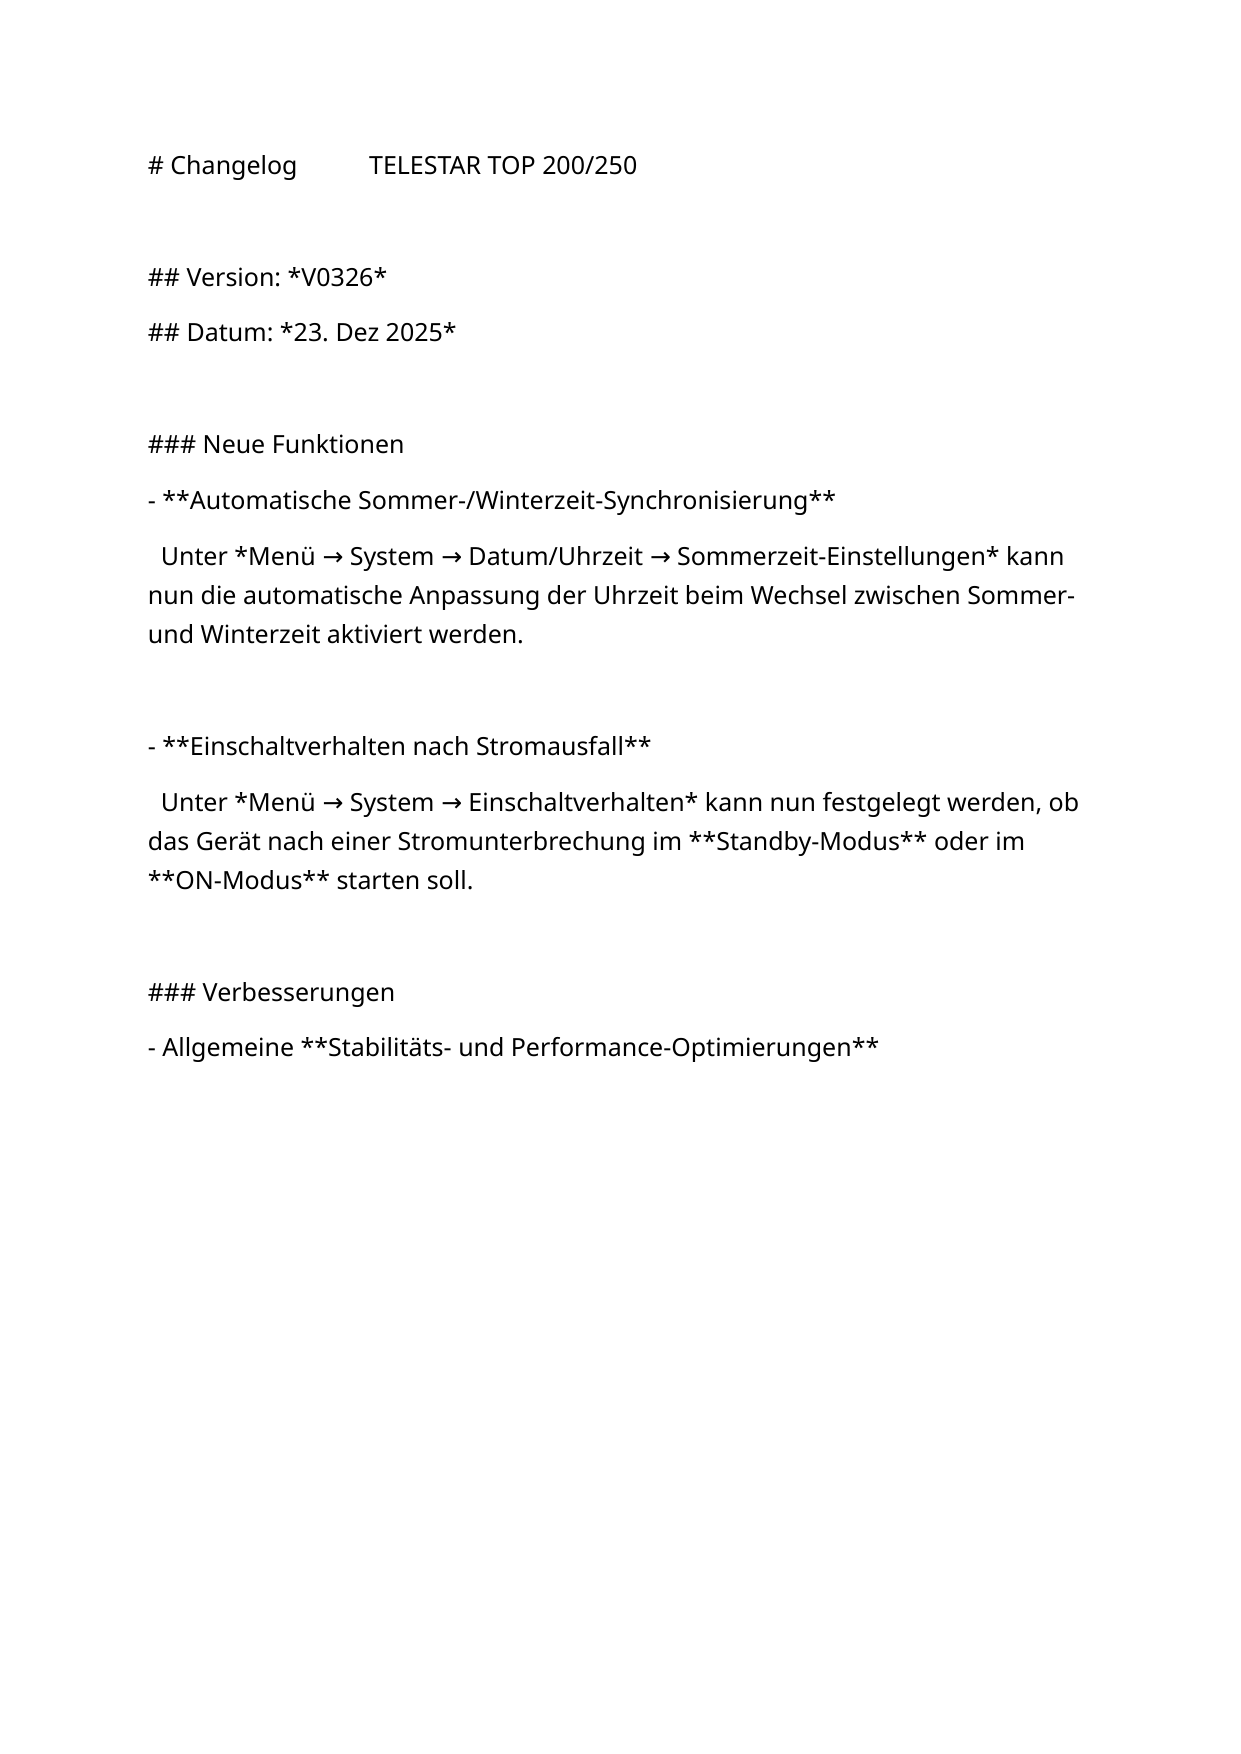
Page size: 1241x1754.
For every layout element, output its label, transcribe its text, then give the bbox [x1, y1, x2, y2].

text Unter *Menü → System → Datum/Uhrzeit → Sommerzeit-Einstellungen* kann nun die automatische Anpassung der Uhrzeit beim Wechsel zwischen Sommer- und Winterzeit aktiviert werden. [148, 538, 1093, 651]
text ### Neue Funktionen [148, 427, 1093, 461]
text - **Automatische Sommer-/Winterzeit-Synchronisierung** [148, 483, 1093, 517]
text ### Verbesserungen [148, 974, 1093, 1008]
text - Allgemeine **Stabilitäts- und Performance-Optimierungen** [148, 1030, 1093, 1064]
text - **Einschaltverhalten nach Stromausfall** [148, 728, 1093, 762]
text Unter *Menü → System → Einschaltverhalten* kann nun festgelegt werden, ob das Gerät nach einer Stromunterbrechung im **Standby-Modus** oder im **ON-Modus** starten soll. [148, 784, 1093, 897]
text # Changelog TELESTAR TOP 200/250 [148, 148, 1093, 182]
text ## Version: *V0326* [148, 259, 1093, 293]
text ## Datum: *23. Dez 2025* [148, 315, 1093, 349]
